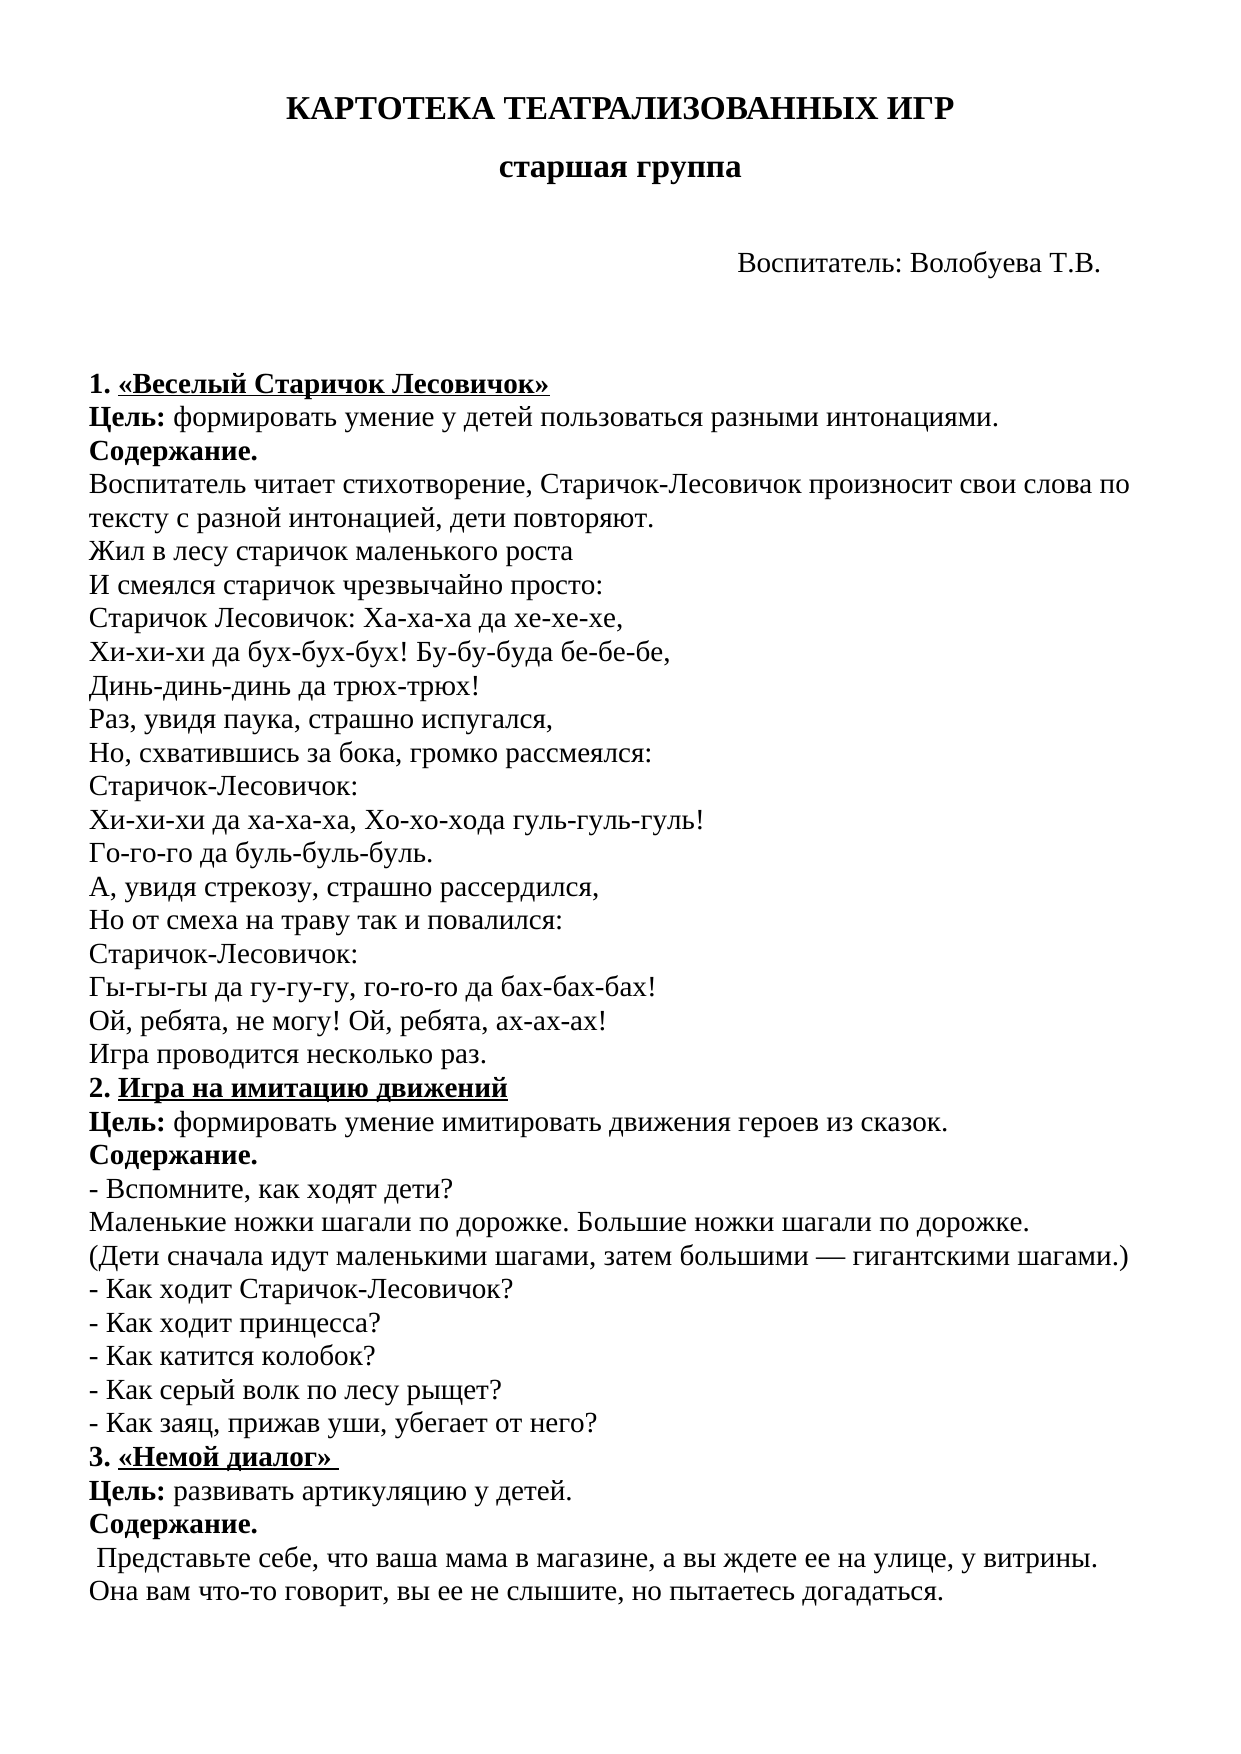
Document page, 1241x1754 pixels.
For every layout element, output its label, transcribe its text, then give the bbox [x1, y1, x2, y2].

text - Как заяц, прижав уши, убегает от него? [89, 1406, 1152, 1439]
text Содержание. [89, 433, 1152, 466]
text Воспитатель читает стихотворение, Старичок-Лесовичок произносит свои слова по тексту с разной интонацией, дети повторяют. [89, 466, 1152, 533]
text Воспитатель: Волобуева Т.В. [89, 246, 1152, 279]
text Содержание. [89, 1137, 1152, 1171]
text Ой, ребята, не могу! Ой, ребята, ах-ах-ах! [89, 1003, 1152, 1037]
text 3. «Немой диалог» [89, 1439, 1152, 1473]
text Старичок-Лесовичок: [89, 768, 1152, 802]
text Цель: развивать артикуляцию у детей. [89, 1473, 1152, 1506]
text КАРТОТЕКА театрализованных игр [89, 89, 1152, 127]
text Представьте себе, что ваша мама в магазине, а вы ждете ее на улице, у витрины. Она вам что-то говорит, вы ее не слышите, но пытаетесь догадаться. [89, 1540, 1152, 1607]
text Хи-хи-хи да ха-ха-ха, Хо-хо-хода гуль-гуль-гуль! [89, 802, 1152, 835]
text Содержание. [89, 1506, 1152, 1540]
text - Как ходит принцесса? [89, 1305, 1152, 1338]
text старшая группа [89, 146, 1152, 184]
text Раз, увидя паука, страшно испугался, [89, 701, 1152, 735]
text А, увидя стрекозу, страшно рассердился, [89, 869, 1152, 902]
text Го-го-го да буль-буль-буль. [89, 835, 1152, 869]
text - Как серый волк по лесу рыщет? [89, 1372, 1152, 1406]
text - Как катится колобок? [89, 1338, 1152, 1372]
text - Вспомните, как ходят дети? [89, 1171, 1152, 1204]
text Игра проводится несколько раз. [89, 1037, 1152, 1070]
text Но от смеха на траву так и повалился: [89, 902, 1152, 936]
text Старичок Лесовичок: Ха-ха-ха да хе-хе-хе, [89, 601, 1152, 634]
text Жил в лесу старичок маленького роста [89, 533, 1152, 567]
text (Дети сначала идут маленькими шагами, затем большими — гигантскими шагами.) [89, 1238, 1152, 1271]
text - Как ходит Старичок-Лесовичок? [89, 1271, 1152, 1305]
text Старичок-Лесовичок: [89, 936, 1152, 969]
text 2. Игра на имитацию движений [89, 1070, 1152, 1104]
text Хи-хи-хи да бух-бух-бух! Бу-бу-буда бе-бе-бе, [89, 634, 1152, 668]
text Гы-гы-гы да гу-гу-гу, го-ro-ro да бах-бах-бах! [89, 969, 1152, 1003]
text Но, схватившись за бока, громко рассмеялся: [89, 735, 1152, 768]
text Цель: формировать умение имитировать движения героев из сказок. [89, 1104, 1152, 1137]
text Цель: формировать умение у детей пользоваться разными интонациями. [89, 399, 1152, 433]
text Маленькие ножки шагали по дорожке. Большие ножки шагали по дорожке. [89, 1204, 1152, 1238]
text И смеялся старичок чрезвычайно просто: [89, 567, 1152, 601]
text 1. «Веселый Старичок Лесовичок» [89, 366, 1152, 399]
text Динь-динь-динь да трюх-трюх! [89, 668, 1152, 701]
